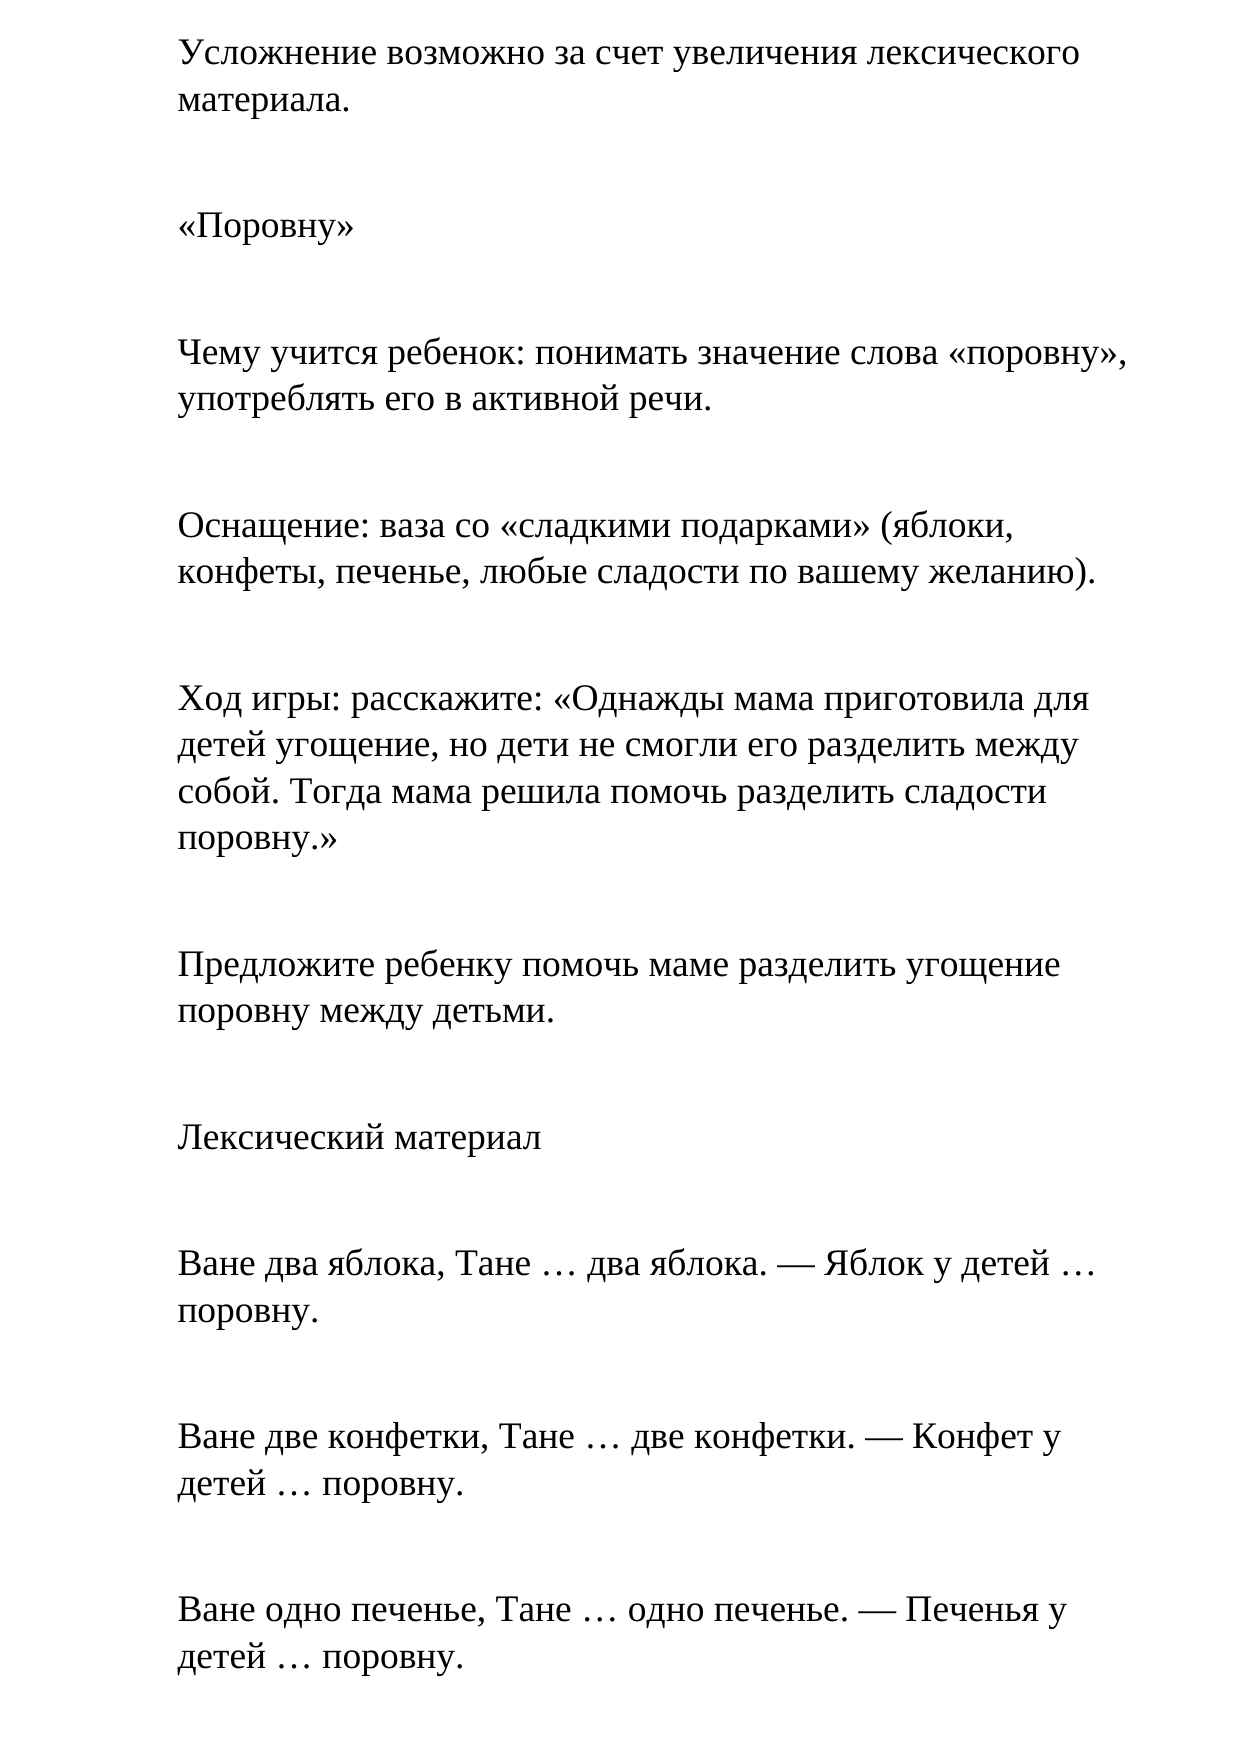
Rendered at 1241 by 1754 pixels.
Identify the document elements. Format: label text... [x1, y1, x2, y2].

text Лексический материал [177, 1114, 1152, 1157]
text Усложнение возможно за счет увеличения лексического материала. [177, 29, 1152, 119]
text Оснащение: ваза со «сладкими подарками» (яблоки, конфеты, печенье, любые сладости по вашему желанию). [177, 502, 1152, 592]
text Ване две конфетки, Тане … две конфетки. — Конфет у детей … поровну. [177, 1414, 1152, 1503]
text Ване два яблока, Тане … два яблока. — Яблок у детей … поровну. [177, 1241, 1152, 1330]
text Предложите ребенку помочь маме разделить угощение поровну между детьми. [177, 941, 1152, 1031]
text Ване одно печенье, Тане … одно печенье. — Печенья у детей … поровну. [177, 1587, 1152, 1676]
text Чему учится ребенок: понимать значение слова «поровну», употреблять его в активной речи. [177, 329, 1152, 419]
text Ход игры: расскажите: «Однажды мама приготовила для детей угощение, но дети не смогли его разделить между собой. Тогда мама решила помочь разделить сладости поровну.» [177, 675, 1152, 858]
text «Поровну» [177, 203, 1152, 246]
